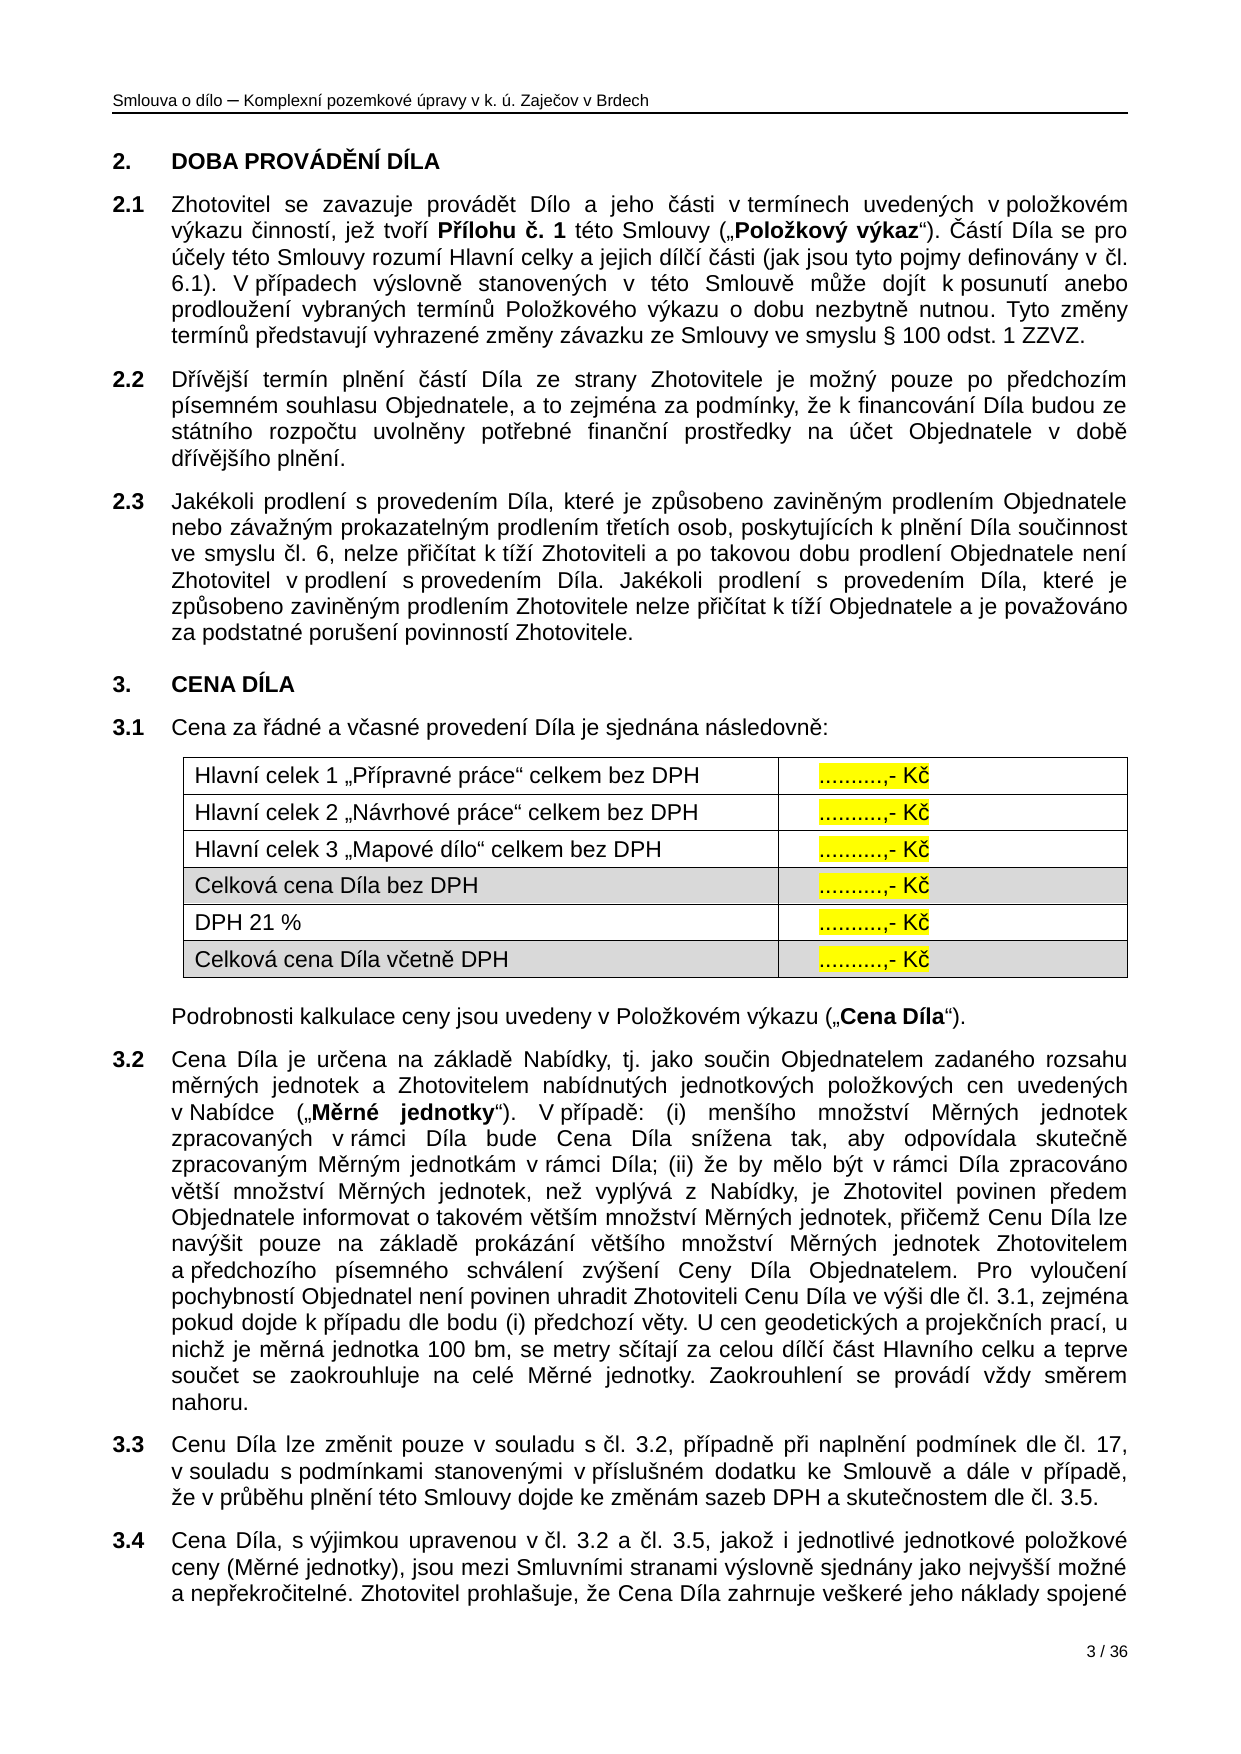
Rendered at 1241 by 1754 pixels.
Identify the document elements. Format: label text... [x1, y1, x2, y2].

table_header ..........,- Kč [779, 758, 1127, 793]
text Jakékoli prodlení s provedením Díla, které je způsobeno zaviněným prodlením Objednatele nebo závažným prokazatelným prodlením třetích osob, poskytujících k plnění Díla součinnost ve smyslu čl. 6, nelze přičítat k tíží Zhotoviteli a po takovou dobu prodlení Objednatele není Zhotovitel v prodlení s provedením Díla. Jakékoli prodlení s provedením Díla, které je způsobeno zaviněným prodlením Zhotovitele nelze přičítat k tíží Objednatele a je považováno za podstatné porušení povinností Zhotovitele. [112, 488, 1128, 646]
table_cell ..........,- Kč [779, 868, 1127, 903]
table_cell Celková cena Díla včetně DPH [184, 941, 778, 977]
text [112, 1527, 1128, 1606]
text Doba PROVÁDĚNÍ díla [112, 148, 1128, 174]
table_cell Hlavní celek 2 „Návrhové práce“ celkem bez DPH [184, 795, 778, 830]
list Podrobnosti kalkulace ceny jsou uvedeny v Položkovém výkazu („Cena Díla“). [171, 1003, 1128, 1029]
text Zhotovitel se zavazuje provádět Dílo a jeho části v termínech uvedených v položkovém výkazu činností, jež tvoří Přílohu č. 1 této Smlouvy („Položkový výkaz“). Částí Díla se pro účely této Smlouvy rozumí Hlavní celky a jejich dílčí části (jak jsou tyto pojmy definovány v čl. 6.1). V případech výslovně stanovených v této Smlouvě může dojít k posunutí anebo prodloužení vybraných termínů Položkového výkazu o dobu nezbytně nutnou. Tyto změny termínů představují vyhrazené změny závazku ze Smlouvy ve smyslu § 100 odst. 1 ZZVZ. [112, 191, 1128, 349]
table_cell Celková cena Díla bez DPH [184, 868, 778, 903]
table_cell ..........,- Kč [779, 941, 1127, 977]
table_cell DPH 21 % [184, 905, 778, 940]
table_cell ..........,- Kč [779, 905, 1127, 940]
text Dřívější termín plnění částí Díla ze strany Zhotovitele je možný pouze po předchozím písemném souhlasu Objednatele, a to zejména za podmínky, že k financování Díla budou ze státního rozpočtu uvolněny potřebné finanční prostředky na účet Objednatele v době dřívějšího plnění. [112, 366, 1128, 471]
text Cena Díla je určena na základě Nabídky, tj. jako součin Objednatelem zadaného rozsahu měrných jednotek a Zhotovitelem nabídnutých jednotkových položkových cen uvedených v Nabídce („Měrné jednotky“). V případě: (i) menšího množství Měrných jednotek zpracovaných v rámci Díla bude Cena Díla snížena tak, aby odpovídala skutečně zpracovaným Měrným jednotkám v rámci Díla; (ii) že by mělo být v rámci Díla zpracováno větší množství Měrných jednotek, než vyplývá z Nabídky, je Zhotovitel povinen předem Objednatele informovat o takovém větším množství Měrných jednotek, přičemž Cenu Díla lze navýšit pouze na základě prokázání většího množství Měrných jednotek Zhotovitelem a předchozího písemného schválení zvýšení Ceny Díla Objednatelem. Pro vyloučení pochybností Objednatel není povinen uhradit Zhotoviteli Cenu Díla ve výši dle čl. 3.1, zejména pokud dojde k případu dle bodu (i) předchozí věty. U cen geodetických a projekčních prací, u nichž je měrná jednotka 100 bm, se metry sčítají za celou dílčí část Hlavního celku a teprve součet se zaokrouhluje na celé Měrné jednotky. Zaokrouhlení se provádí vždy směrem nahoru. [112, 1046, 1128, 1415]
text Cenu Díla lze změnit pouze v souladu s čl. 3.2, případně při naplnění podmínek dle čl. 17, v souladu s podmínkami stanovenými v příslušném dodatku ke Smlouvě a dále v případě, že v průběhu plnění této Smlouvy dojde ke změnám sazeb DPH a skutečnostem dle čl. 3.5. [112, 1431, 1128, 1511]
table_cell ..........,- Kč [779, 795, 1127, 830]
table_cell Hlavní celek 3 „Mapové dílo“ celkem bez DPH [184, 831, 778, 867]
text Cena díla [112, 671, 1128, 697]
table_header Hlavní celek 1 „Přípravné práce“ celkem bez DPH [184, 758, 778, 793]
table_cell ..........,- Kč [779, 831, 1127, 867]
text Cena za řádné a včasné provedení Díla je sjednána následovně: [112, 714, 1128, 740]
